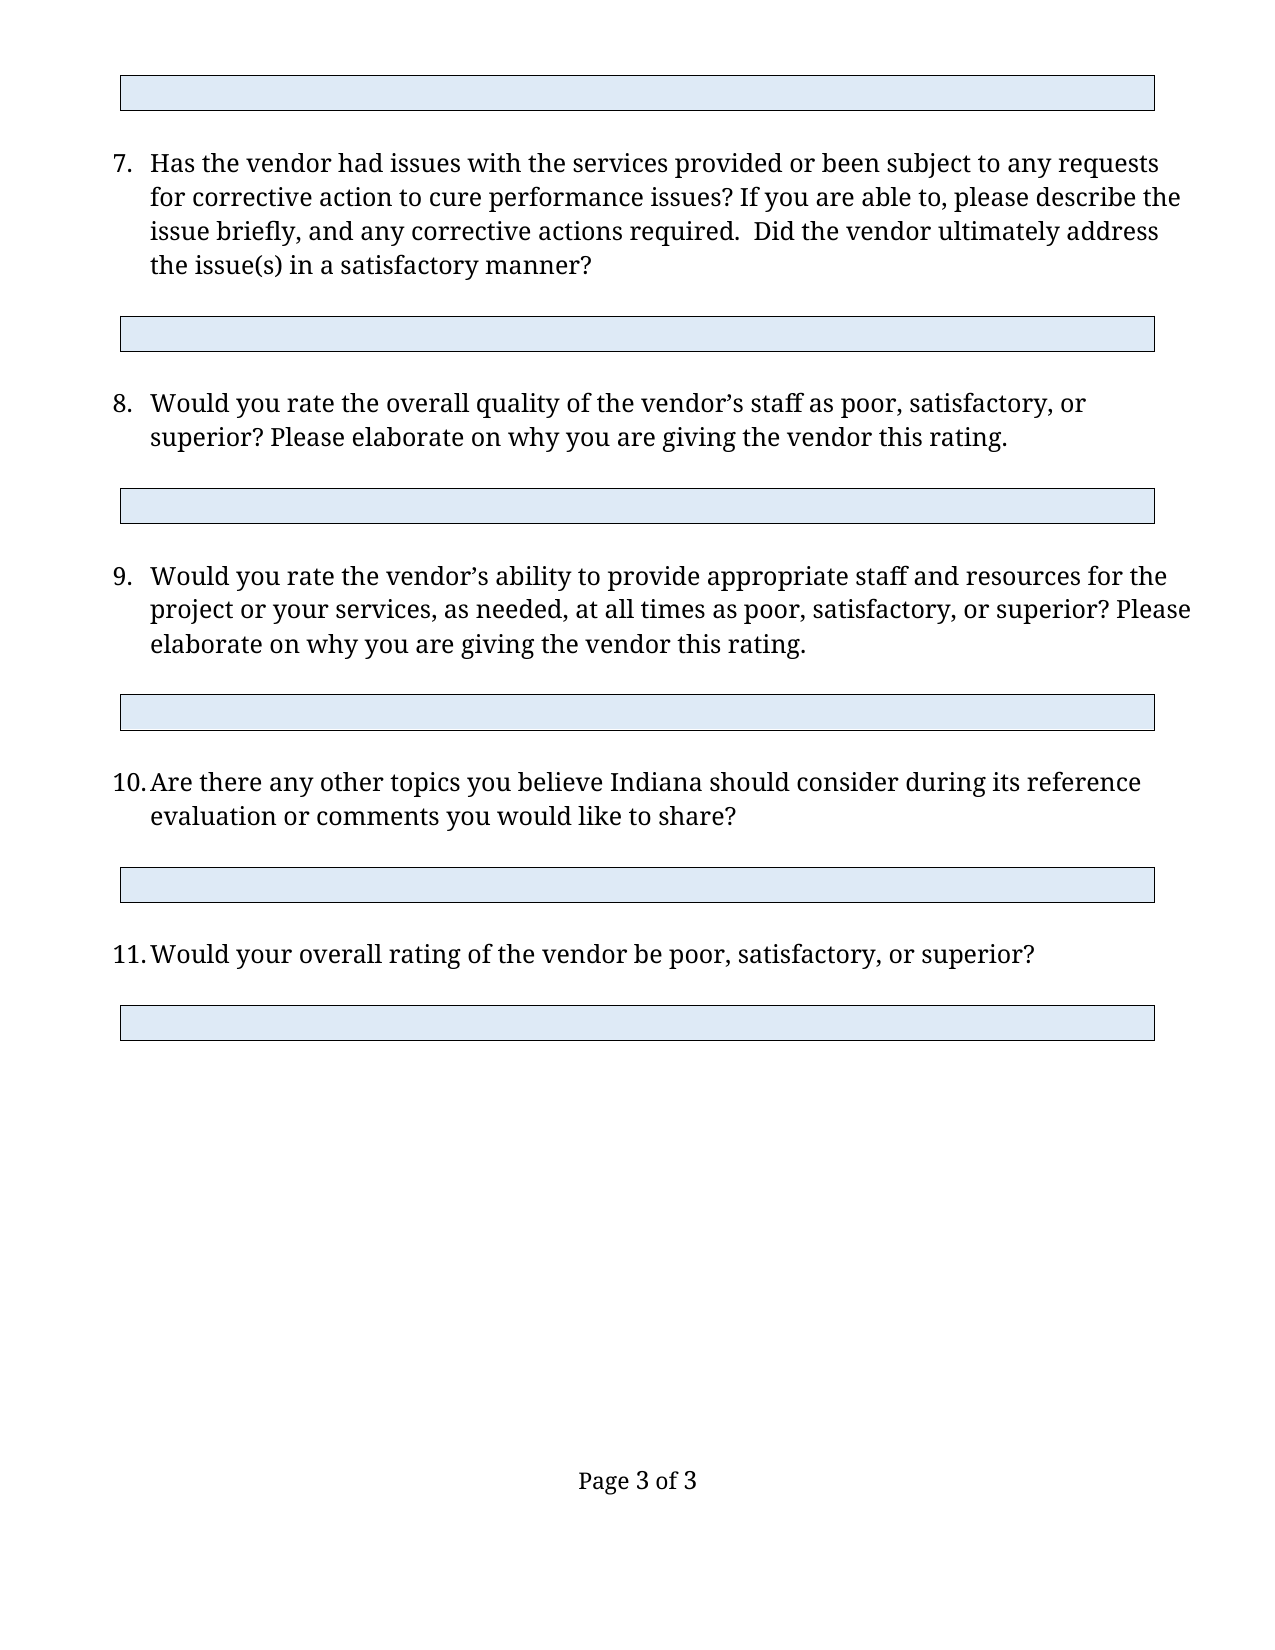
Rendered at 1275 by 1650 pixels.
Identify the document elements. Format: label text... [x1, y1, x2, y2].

table_header [121, 76, 1154, 110]
table_header [121, 489, 1154, 523]
list Are there any other topics you believe Indiana should consider during its reference evaluation or comments you would like to share? [112, 764, 1200, 833]
list Would you rate the vendor’s ability to provide appropriate staff and resources for the project or your services, as needed, at all times as poor, satisfactory, or superior? Please elaborate on why you are giving the vendor this rating. [112, 558, 1200, 660]
list Would your overall rating of the vendor be poor, satisfactory, or superior? [112, 937, 1200, 971]
table_header [121, 1006, 1154, 1040]
list Would you rate the overall quality of the vendor’s staff as poor, satisfactory, or superior? Please elaborate on why you are giving the vendor this rating. [112, 386, 1200, 454]
table_header [121, 317, 1154, 351]
list Has the vendor had issues with the services provided or been subject to any requests for corrective action to cure performance issues? If you are able to, please describe the issue briefly, and any corrective actions required. Did the vendor ultimately address the issue(s) in a satisfactory manner? [112, 145, 1200, 281]
table_header [121, 868, 1154, 902]
table_header [121, 695, 1154, 729]
